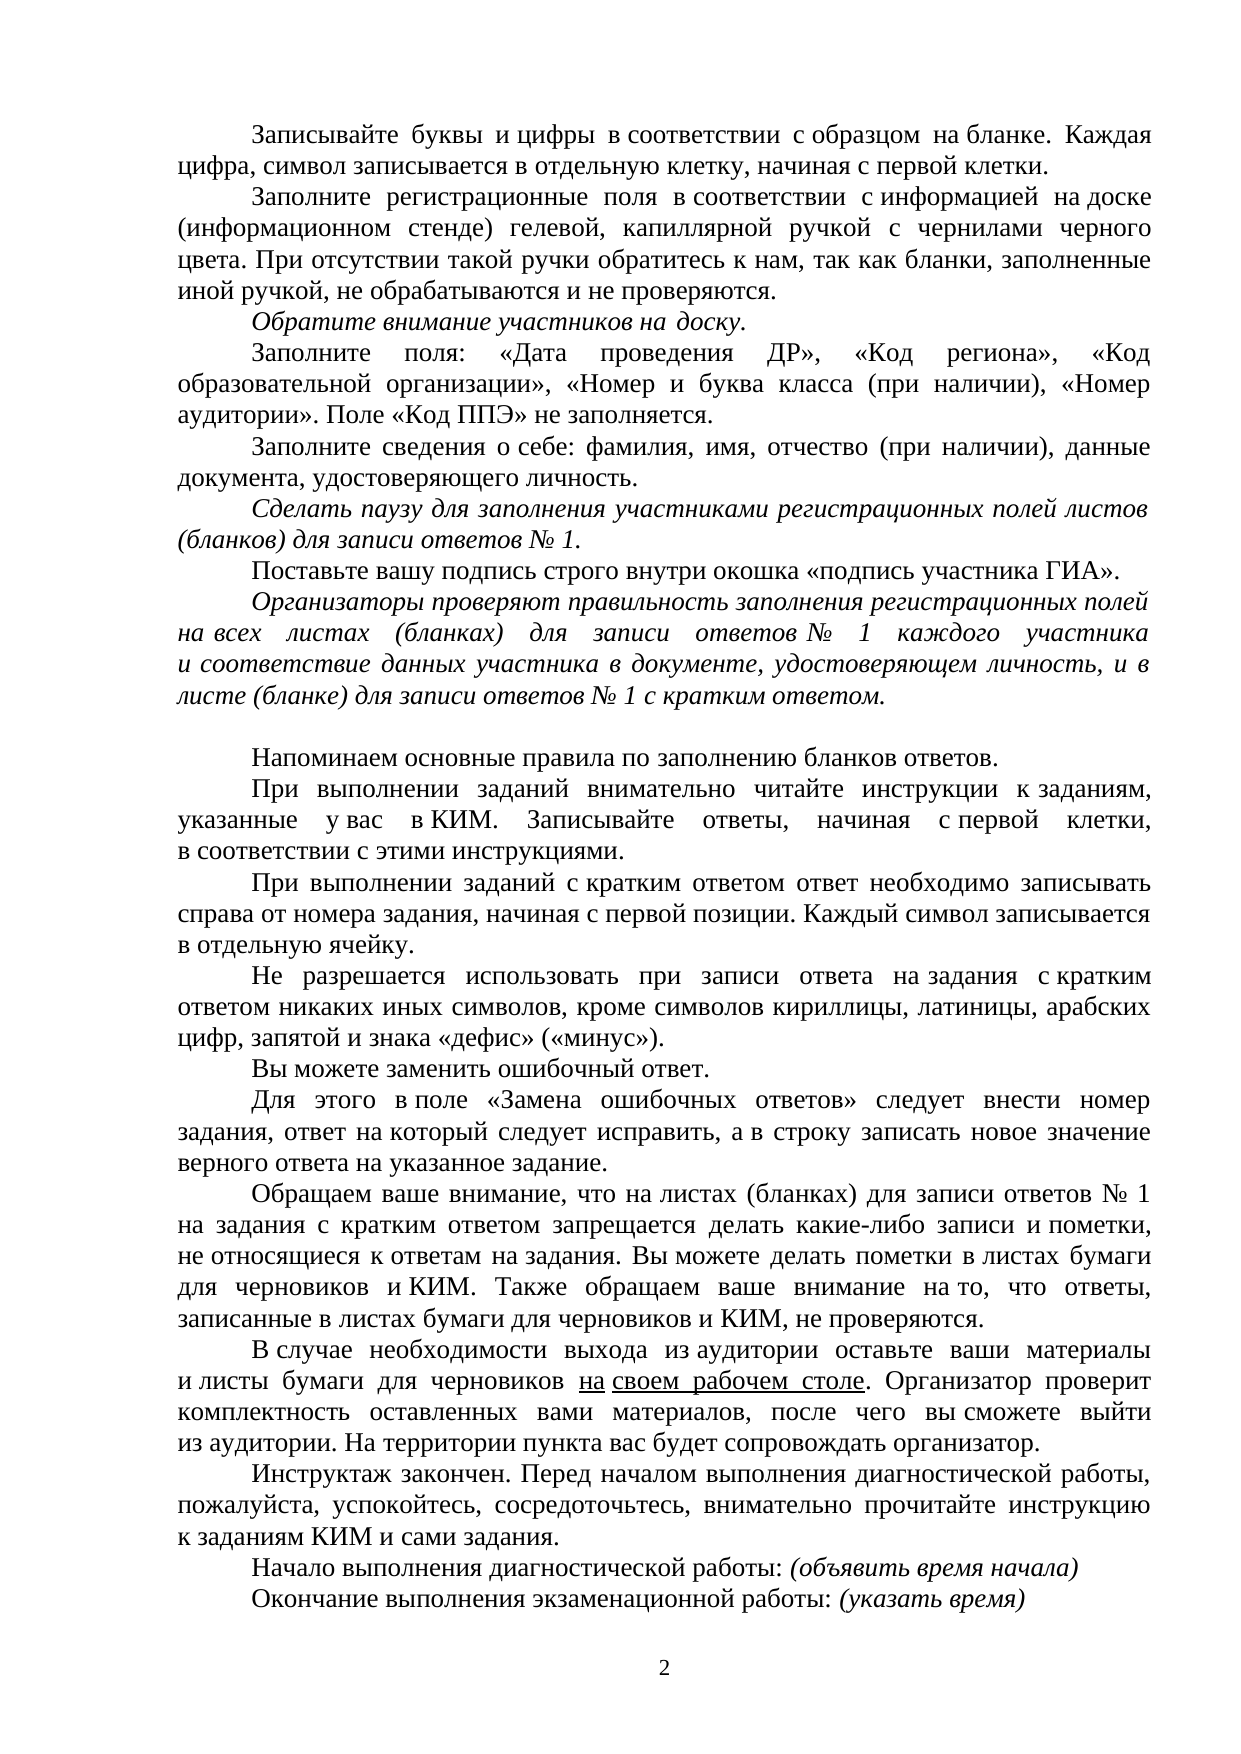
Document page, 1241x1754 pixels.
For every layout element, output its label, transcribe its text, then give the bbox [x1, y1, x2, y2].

text При выполнении заданий с кратким ответом ответ необходимо записывать справа от номера задания, начиная с первой позиции. Каждый символ записывается в отдельную ячейку. [177, 866, 1152, 959]
text Обращаем ваше внимание, что на листах (бланках) для записи ответов № 1 на задания с кратким ответом запрещается делать какие-либо записи и пометки, не относящиеся к ответам на задания. Вы можете делать пометки в листах бумаги для черновиков и КИМ. Также обращаем ваше внимание на то, что ответы, записанные в листах бумаги для черновиков и КИМ, не проверяются. [177, 1177, 1152, 1333]
text Начало выполнения диагностической работы: (объявить время начала) [177, 1551, 1152, 1582]
text Заполните поля: «Дата проведения ДР», «Код региона», «Код образовательной организации», «Номер и буква класса (при наличии), «Номер аудитории». Поле «Код ППЭ» не заполняется. [177, 336, 1152, 429]
text Записывайте буквы и цифры в соответствии с образцом на бланке. Каждая цифра, символ записывается в отдельную клетку, начиная с первой клетки. [177, 118, 1152, 180]
text В случае необходимости выхода из аудитории оставьте ваши материалы и листы бумаги для черновиков на своем рабочем столе. Организатор проверит комплектность оставленных вами материалов, после чего вы сможете выйти из аудитории. На территории пункта вас будет сопровождать организатор. [177, 1333, 1152, 1457]
text Инструктаж закончен. Перед началом выполнения диагностической работы, пожалуйста, успокойтесь, сосредоточьтесь, внимательно прочитайте инструкцию к заданиям КИМ и сами задания. [177, 1457, 1152, 1551]
text При выполнении заданий внимательно читайте инструкции к заданиям, указанные у вас в КИМ. Записывайте ответы, начиная с первой клетки, в соответствии с этими инструкциями. [177, 772, 1152, 866]
text Заполните регистрационные поля в соответствии с информацией на доске (информационном стенде) гелевой, капиллярной ручкой с чернилами черного цвета. При отсутствии такой ручки обратитесь к нам, так как бланки, заполненные иной ручкой, не обрабатываются и не проверяются. [177, 180, 1152, 305]
text Заполните сведения о себе: фамилия, имя, отчество (при наличии), данные документа, удостоверяющего личность. [177, 429, 1152, 492]
text Обратите внимание участников на доску. [177, 305, 1152, 336]
text Сделать паузу для заполнения участниками регистрационных полей листов (бланков) для записи ответов № 1. [177, 492, 1152, 554]
text Вы можете заменить ошибочный ответ. [177, 1052, 1152, 1084]
text Напоминаем основные правила по заполнению бланков ответов. [177, 741, 1152, 772]
text Окончание выполнения экзаменационной работы: (указать время) [177, 1582, 1152, 1613]
text Для этого в поле «Замена ошибочных ответов» следует внести номер задания, ответ на который следует исправить, а в строку записать новое значение верного ответа на указанное задание. [177, 1084, 1152, 1177]
text Не разрешается использовать при записи ответа на задания с кратким ответом никаких иных символов, кроме символов кириллицы, латиницы, арабских цифр, запятой и знака «дефис» («минус»). [177, 959, 1152, 1052]
text Поставьте вашу подпись строго внутри окошка «подпись участника ГИА». [177, 554, 1152, 585]
text Организаторы проверяют правильность заполнения регистрационных полей на всех листах (бланках) для записи ответов № 1 каждого участника и соответствие данных участника в документе, удостоверяющем личность, и в листе (бланке) для записи ответов № 1 с кратким ответом. [177, 585, 1152, 710]
